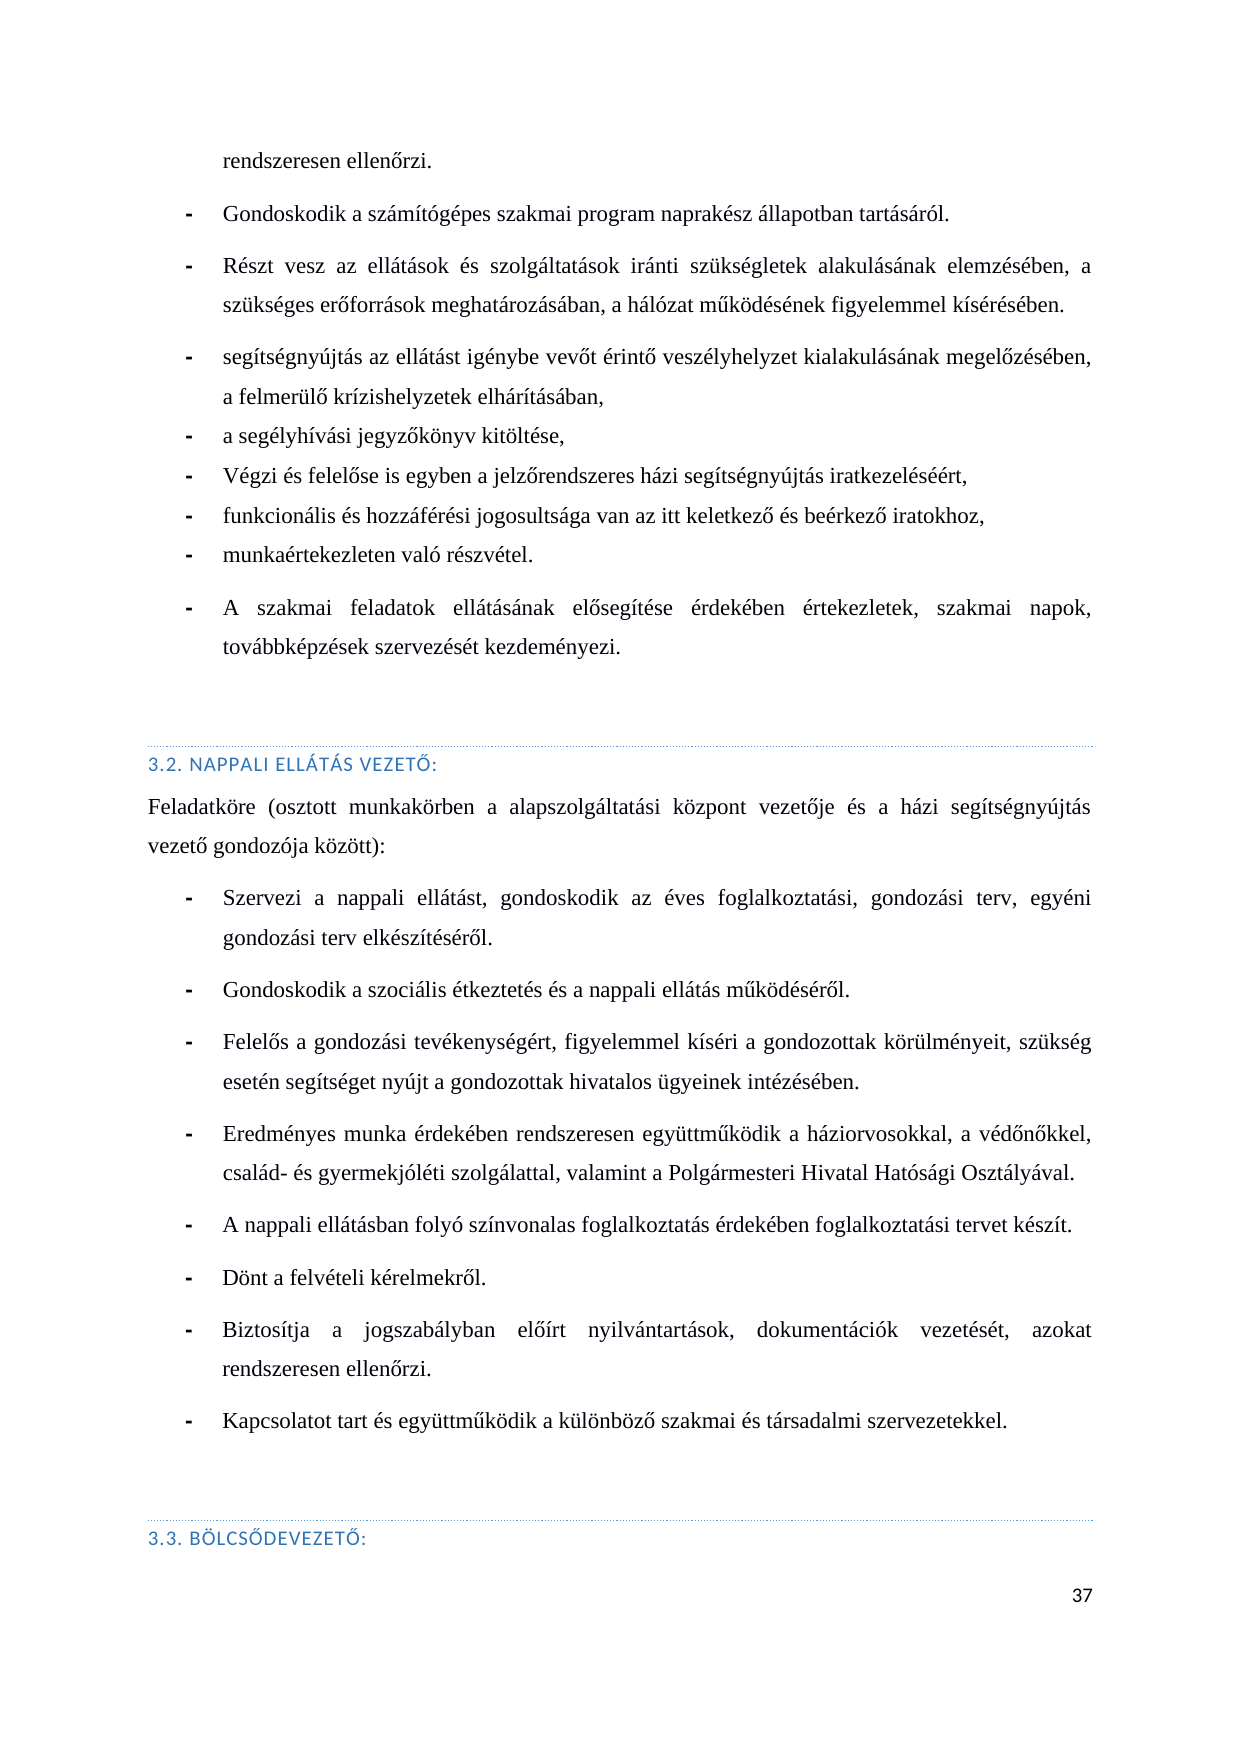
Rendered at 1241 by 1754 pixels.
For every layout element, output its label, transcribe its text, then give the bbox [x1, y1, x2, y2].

list a segélyhívási jegyzőkönyv kitöltése, [185, 422, 1093, 449]
list Felelős a gondozási tevékenységért, figyelemmel kíséri a gondozottak körülményeit, szükség esetén segítséget nyújt a gondozottak hivatalos ügyeinek intézésében. [185, 1028, 1093, 1094]
list Biztosítja a jogszabályban előírt nyilvántartások, dokumentációk vezetését, azokat rendszeresen ellenőrzi. [185, 1316, 1093, 1382]
subtitle 3.2. Nappali ellátás vezető: [148, 746, 1093, 777]
list Gondoskodik a szociális étkeztetés és a nappali ellátás működéséről. [185, 976, 1093, 1002]
subtitle 3.3. Bölcsődevezető: [148, 1520, 1093, 1551]
list Szervezi a nappali ellátást, gondoskodik az éves foglalkoztatási, gondozási terv, egyéni gondozási terv elkészítéséről. [185, 884, 1093, 950]
list funkcionális és hozzáférési jogosultsága van az itt keletkező és beérkező iratokhoz, [185, 502, 1093, 528]
list segítségnyújtás az ellátást igénybe vevőt érintő veszélyhelyzet kialakulásának megelőzésében, a felmerülő krízishelyzetek elhárításában, [185, 343, 1093, 409]
text Feladatköre (osztott munkakörben a alapszolgáltatási központ vezetője és a házi segítségnyújtás vezető gondozója között): [148, 793, 1093, 859]
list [185, 148, 1093, 174]
list Részt vesz az ellátások és szolgáltatások iránti szükségletek alakulásának elemzésében, a szükséges erőforrások meghatározásában, a hálózat működésének figyelemmel kísérésében. [185, 252, 1093, 318]
list Kapcsolatot tart és együttműködik a különböző szakmai és társadalmi szervezetekkel. [185, 1407, 1093, 1434]
list A szakmai feladatok ellátásának elősegítése érdekében értekezletek, szakmai napok, továbbképzések szervezését kezdeményezi. [185, 594, 1093, 659]
list munkaértekezleten való részvétel. [185, 541, 1093, 568]
list Eredményes munka érdekében rendszeresen együttműködik a háziorvosokkal, a védőnőkkel, család- és gyermekjóléti szolgálattal, valamint a Polgármesteri Hivatal Hatósági Osztályával. [185, 1120, 1093, 1186]
list Végzi és felelőse is egyben a jelzőrendszeres házi segítségnyújtás iratkezeléséért, [185, 462, 1093, 488]
list Dönt a felvételi kérelmekről. [185, 1263, 1093, 1290]
list A nappali ellátásban folyó színvonalas foglalkoztatás érdekében foglalkoztatási tervet készít. [185, 1211, 1093, 1238]
list Gondoskodik a számítógépes szakmai program naprakész állapotban tartásáról. [185, 199, 1093, 226]
